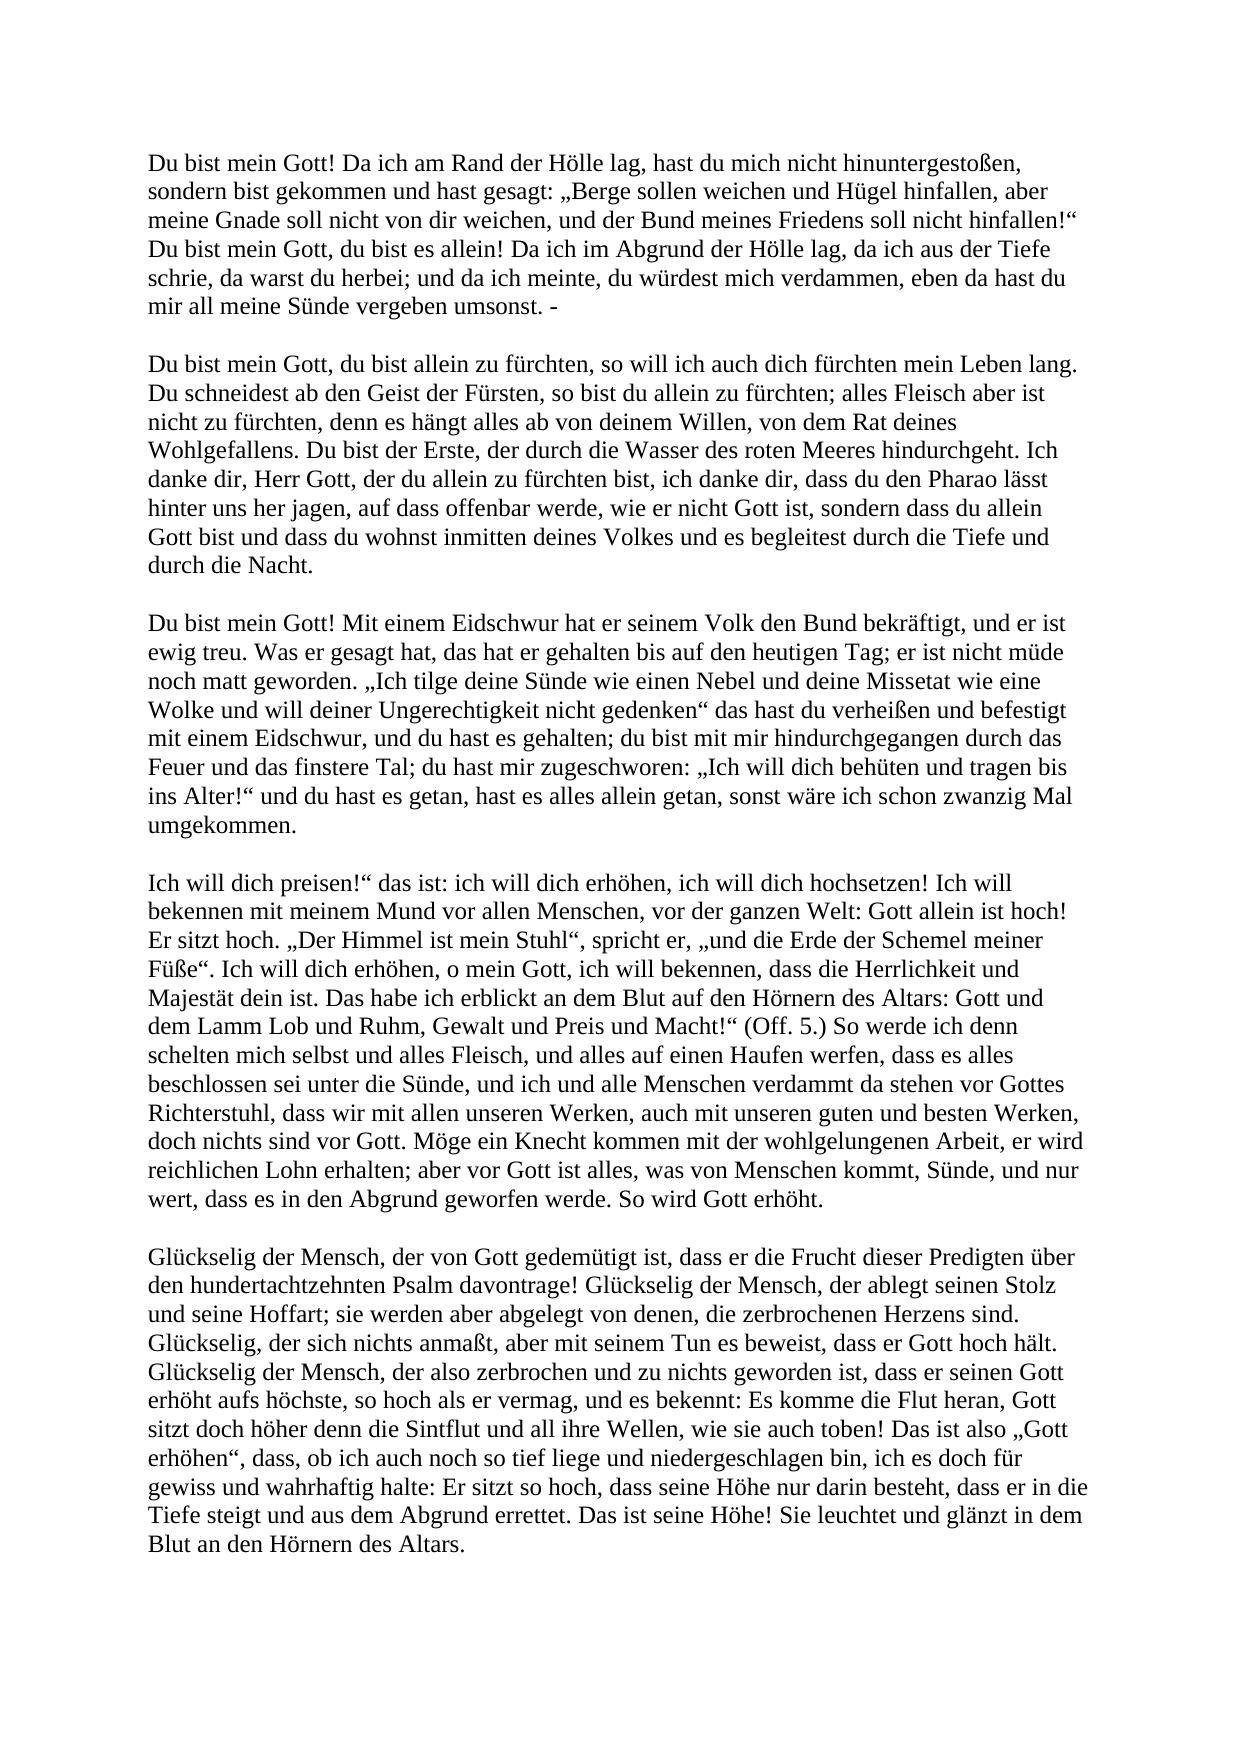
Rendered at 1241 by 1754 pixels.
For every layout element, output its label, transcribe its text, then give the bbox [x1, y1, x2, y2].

text Du bist mein Gott, du bist allein zu fürchten, so will ich auch dich fürchten mein Leben lang. Du schneidest ab den Geist der Fürsten, so bist du allein zu fürchten; alles Fleisch aber ist nicht zu fürchten, denn es hängt alles ab von deinem Willen, von dem Rat deines Wohlgefallens. Du bist der Erste, der durch die Wasser des roten Meeres hindurchgeht. Ich danke dir, Herr Gott, der du allein zu fürchten bist, ich danke dir, dass du den Pharao lässt hinter uns her jagen, auf dass offenbar werde, wie er nicht Gott ist, sondern dass du allein Gott bist und dass du wohnst inmitten deines Volkes und es begleitest durch die Tiefe und durch die Nacht. [148, 349, 1093, 579]
text Du bist mein Gott! Mit einem Eidschwur hat er seinem Volk den Bund bekräftigt, und er ist ewig treu. Was er gesagt hat, das hat er gehalten bis auf den heutigen Tag; er ist nicht müde noch matt geworden. „Ich tilge deine Sünde wie einen Nebel und deine Missetat wie eine Wolke und will deiner Ungerechtigkeit nicht gedenken“ das hast du verheißen und befestigt mit einem Eidschwur, und du hast es gehalten; du bist mit mir hindurchgegangen durch das Feuer und das finstere Tal; du hast mir zugeschworen: „Ich will dich behüten und tragen bis ins Alter!“ und du hast es getan, hast es alles allein getan, sonst wäre ich schon zwanzig Mal umgekommen. [148, 608, 1093, 838]
text Glückselig der Mensch, der von Gott gedemütigt ist, dass er die Frucht dieser Predigten über den hundertachtzehnten Psalm davontrage! Glückselig der Mensch, der ablegt seinen Stolz und seine Hoffart; sie werden aber abgelegt von denen, die zerbrochenen Herzens sind. Glückselig, der sich nichts anmaßt, aber mit seinem Tun es beweist, dass er Gott hoch hält. Glückselig der Mensch, der also zerbrochen und zu nichts geworden ist, dass er seinen Gott erhöht aufs höchste, so hoch als er vermag, und es bekennt: Es komme die Flut heran, Gott sitzt doch höher denn die Sintflut und all ihre Wellen, wie sie auch toben! Das ist also „Gott erhöhen“, dass, ob ich auch noch so tief liege und niedergeschlagen bin, ich es doch für gewiss und wahrhaftig halte: Er sitzt so hoch, dass seine Höhe nur darin besteht, dass er in die Tiefe steigt und aus dem Abgrund errettet. Das ist seine Höhe! Sie leuchtet und glänzt in dem Blut an den Hörnern des Altars. [148, 1242, 1093, 1558]
text Ich will dich preisen!“ das ist: ich will dich erhöhen, ich will dich hochsetzen! Ich will bekennen mit meinem Mund vor allen Menschen, vor der ganzen Welt: Gott allein ist hoch! Er sitzt hoch. „Der Himmel ist mein Stuhl“, spricht er, „und die Erde der Schemel meiner Füße“. Ich will dich erhöhen, o mein Gott, ich will bekennen, dass die Herrlichkeit und Majestät dein ist. Das habe ich erblickt an dem Blut auf den Hörnern des Altars: Gott und dem Lamm Lob und Ruhm, Gewalt und Preis und Macht!“ (Off. 5.) So werde ich denn schelten mich selbst und alles Fleisch, und alles auf einen Haufen werfen, dass es alles beschlossen sei unter die Sünde, und ich und alle Menschen verdammt da stehen vor Gottes Richterstuhl, dass wir mit allen unseren Werken, auch mit unseren guten und besten Werken, doch nichts sind vor Gott. Möge ein Knecht kommen mit der wohlgelungenen Arbeit, er wird reichlichen Lohn erhalten; aber vor Gott ist alles, was von Menschen kommt, Sünde, und nur wert, dass es in den Abgrund geworfen werde. So wird Gott erhöht. [148, 868, 1093, 1213]
text Du bist mein Gott! Da ich am Rand der Hölle lag, hast du mich nicht hinuntergestoßen, sondern bist gekommen und hast gesagt: „Berge sollen weichen und Hügel hinfallen, aber meine Gnade soll nicht von dir weichen, und der Bund meines Friedens soll nicht hinfallen!“ Du bist mein Gott, du bist es allein! Da ich im Abgrund der Hölle lag, da ich aus der Tiefe schrie, da warst du herbei; und da ich meinte, du würdest mich verdammen, eben da hast du mir all meine Sünde vergeben umsonst. - [148, 148, 1093, 320]
